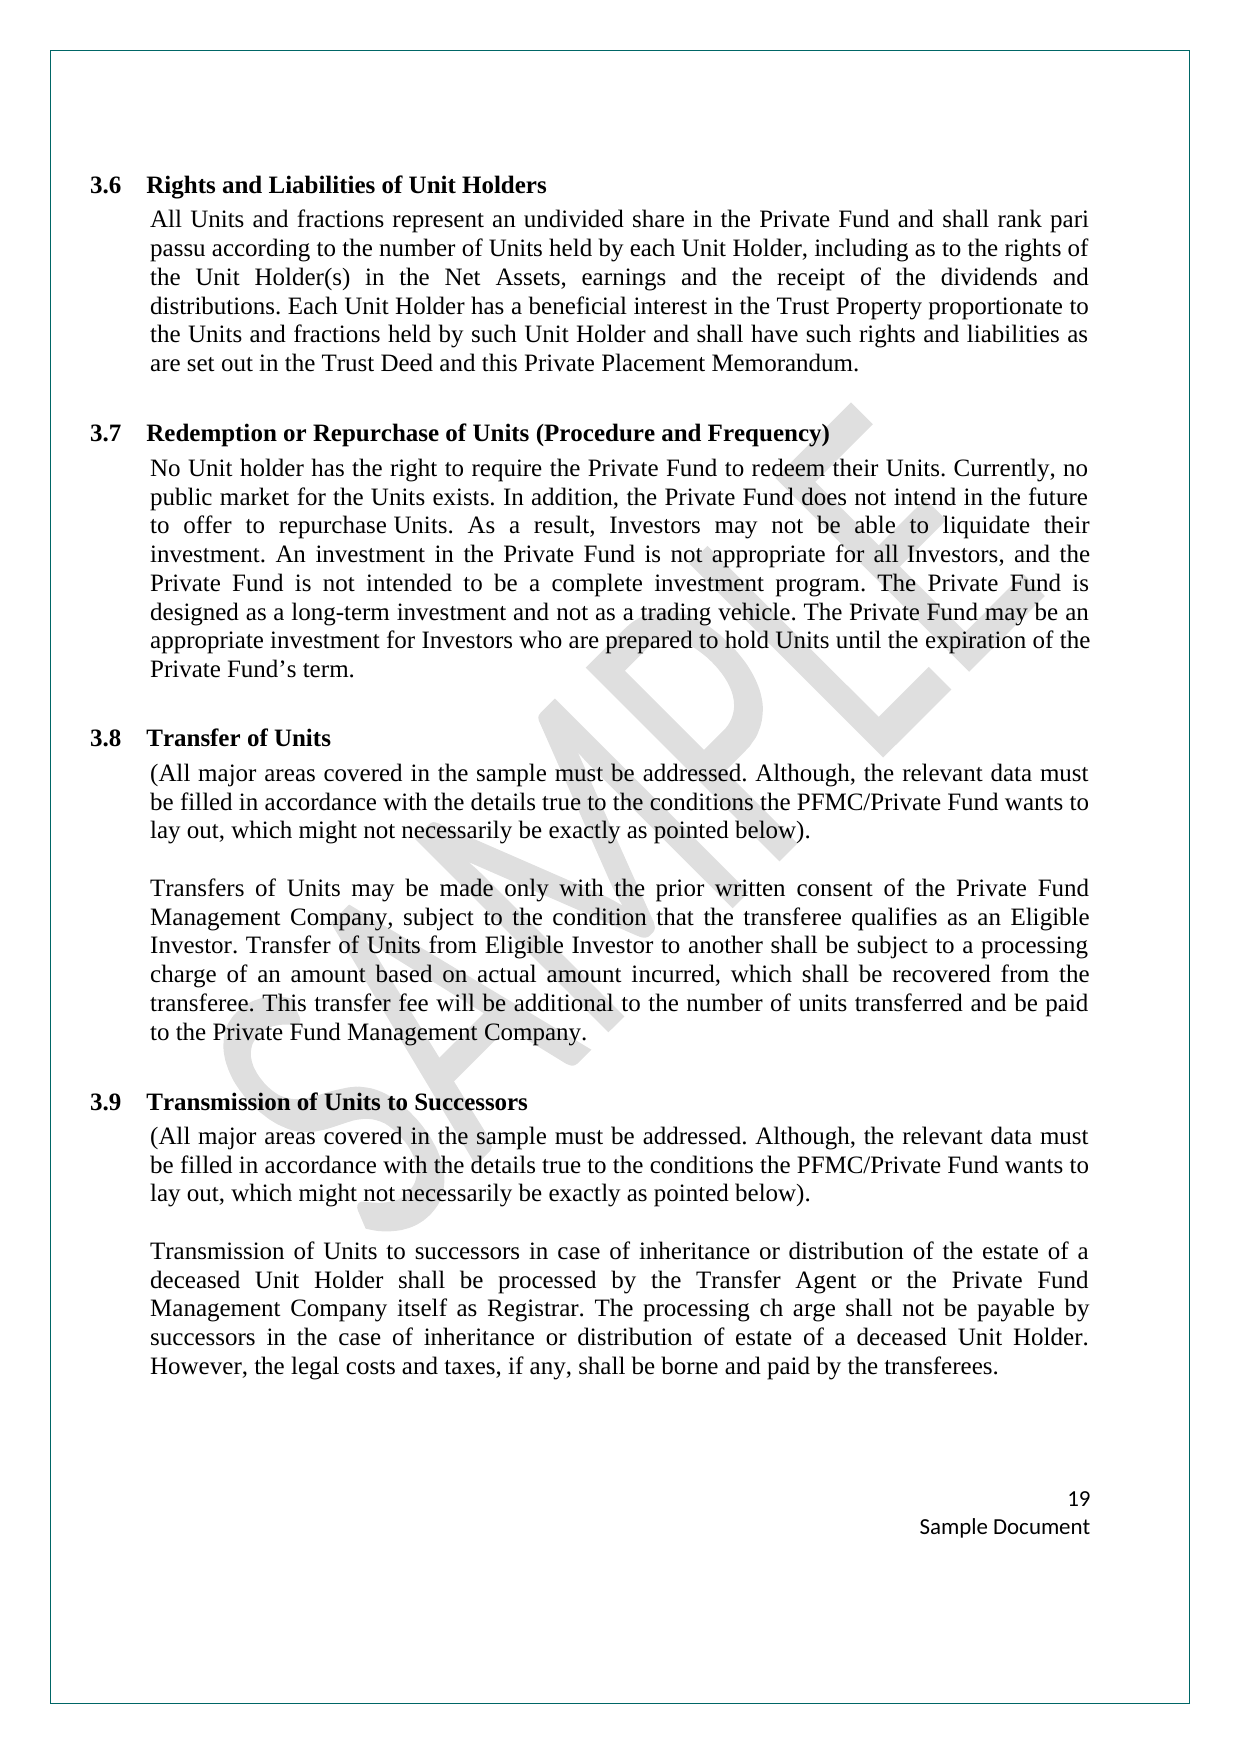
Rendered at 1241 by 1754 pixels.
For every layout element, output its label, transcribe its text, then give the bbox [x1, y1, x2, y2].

text (All major areas covered in the sample must be addressed. Although, the relevant data must be filled in accordance with the details true to the conditions the PFMC/Private Fund wants to lay out, which might not necessarily be exactly as pointed below). [150, 1121, 1090, 1207]
text (All major areas covered in the sample must be addressed. Although, the relevant data must be filled in accordance with the details true to the conditions the PFMC/Private Fund wants to lay out, which might not necessarily be exactly as pointed below). [150, 758, 1090, 844]
text No Unit holder has the right to require the Private Fund to redeem their Units. Currently, no public market for the Units exists. In addition, the Private Fund does not intend in the future to offer to repurchase Units. As a result, Investors may not be able to liquidate their investment. An investment in the Private Fund is not appropriate for all Investors, and the Private Fund is not intended to be a complete investment program. The Private Fund is designed as a long-term investment and not as a trading vehicle. The Private Fund may be an appropriate investment for Investors who are prepared to hold Units until the expiration of the Private Fund’s term. [150, 453, 1090, 683]
text Transfers of Units may be made only with the prior written consent of the Private Fund Management Company, subject to the condition that the transferee qualifies as an Eligible Investor. Transfer of Units from Eligible Investor to another shall be subject to a processing charge of an amount based on actual amount incurred, which shall be recovered from the transferee. This transfer fee will be additional to the number of units transferred and be paid to the Private Fund Management Company. [150, 873, 1090, 1045]
text Transmission of Units to successors in case of inheritance or distribution of the estate of a deceased Unit Holder shall be processed by the Transfer Agent or the Private Fund Management Company itself as Registrar. The processing ch arge shall not be payable by successors in the case of inheritance or distribution of estate of a deceased Unit Holder. However, the legal costs and taxes, if any, shall be borne and paid by the transferees. [150, 1236, 1090, 1380]
subtitle Rights and Liabilities of Unit Holders [90, 170, 1090, 199]
subtitle Transmission of Units to Successors [90, 1087, 1090, 1115]
text All Units and fractions represent an undivided share in the Private Fund and shall rank pari passu according to the number of Units held by each Unit Holder, including as to the rights of the Unit Holder(s) in the Net Assets, earnings and the receipt of the dividends and distributions. Each Unit Holder has a beneficial interest in the Trust Property proportionate to the Units and fractions held by such Unit Holder and shall have such rights and liabilities as are set out in the Trust Deed and this Private Placement Memorandum. [150, 204, 1090, 377]
subtitle Transfer of Units [90, 723, 1090, 752]
subtitle Redemption or Repurchase of Units (Procedure and Frequency) [90, 418, 1090, 447]
